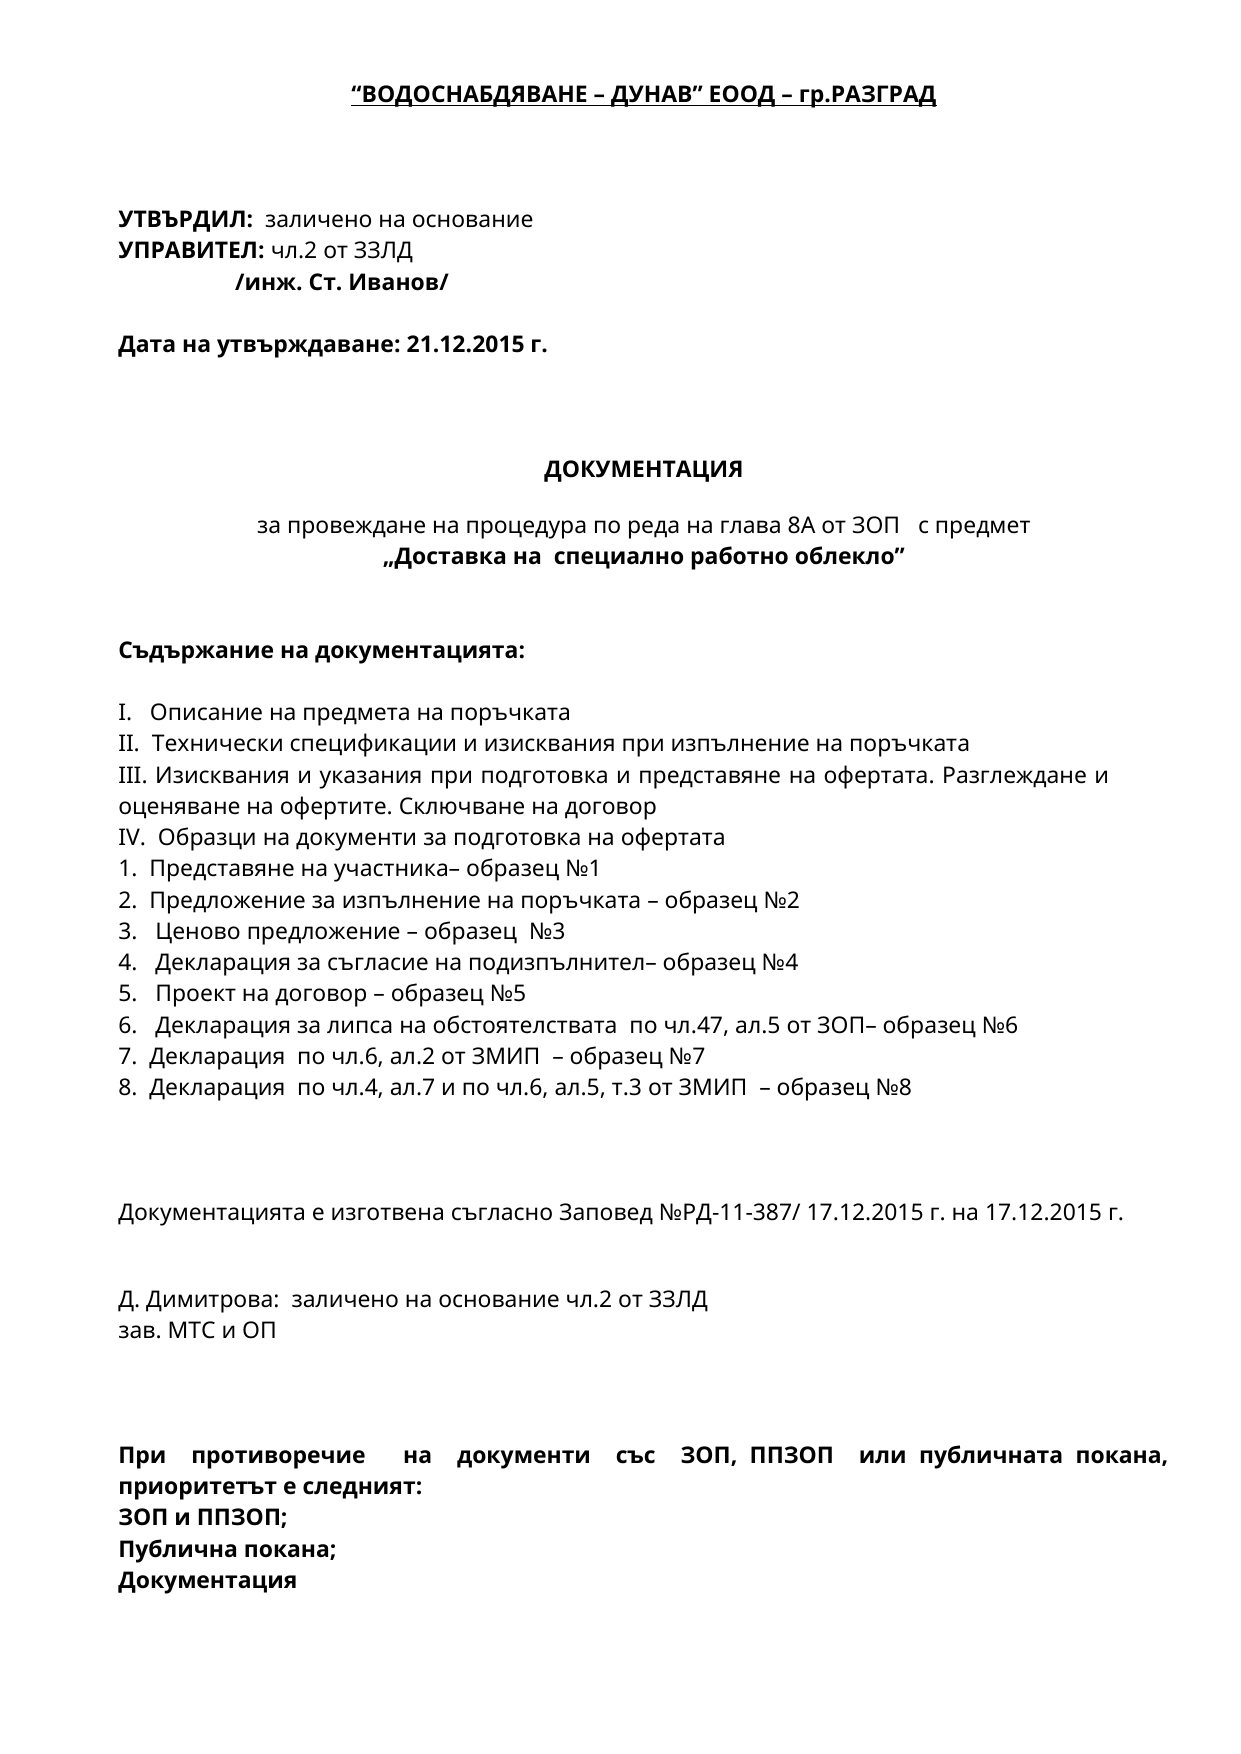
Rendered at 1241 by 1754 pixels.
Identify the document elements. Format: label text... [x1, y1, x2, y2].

text При противоречие на документи със ЗОП, ППЗОП или публичната покана, приоритетът е следният: [118, 1439, 1169, 1501]
text УТВЪРДИЛ: заличено на основание [118, 203, 1169, 234]
text Дата на утвърждаване: 21.12.2015 г. [118, 328, 1169, 359]
table_cell ІІ. Технически спецификации и изисквания при изпълнение на поръчката [107, 727, 1122, 758]
text УПРАВИТЕЛ: чл.2 от ЗЗЛД [118, 234, 1169, 266]
text ЗОП и ППЗОП; [118, 1501, 1169, 1533]
text Д. Димитрова: заличено на основание чл.2 от ЗЗЛД [118, 1283, 1169, 1314]
subtitle “ВОДОСНАБДЯВАНЕ – ДУНАВ” ЕООД – гр.РАЗГРАД [118, 78, 1169, 109]
table_header І. Описание на предмета на поръчката [107, 696, 1122, 727]
text Документация [118, 1564, 1169, 1595]
text „Доставка на специално работно облекло” [118, 540, 1169, 571]
text /инж. Ст. Иванов/ [118, 266, 1169, 297]
subtitle ДОКУМЕНТАЦИЯ [118, 453, 1169, 484]
text Публична покана; [118, 1533, 1169, 1564]
text Съдържание на документацията: [118, 633, 1169, 665]
text Документацията е изготвена съгласно Заповед №РД-11-387/ 17.12.2015 г. на 17.12.2015 г. [118, 1196, 1169, 1227]
text зав. МТС и ОП [118, 1314, 1169, 1345]
table_cell 2. Предложение за изпълнение на поръчката – образец №2 3. Ценово предложение – образец №3 4. Декларация за съгласие на подизпълнител– образец №4 5. Проект на договор – образец №5 6. Декларация за липса на обстоятелствата по чл.47, ал.5 от ЗОП– образец №6 7. Декларация по чл.6, ал.2 от ЗМИП – образец №7 8. Декларация по чл.4, ал.7 и по чл.6, ал.5, т.3 от ЗМИП – образец №8 [107, 884, 1122, 1133]
table_cell ІІІ. Изисквания и указания при подготовка и представяне на офертата. Разглеждане и оценяване на офертите. Сключване на договор [107, 759, 1122, 821]
table_cell ІV. Образци на документи за подготовка на офертата [107, 821, 1122, 852]
text за провеждане на процедура по реда на глава 8А от ЗОП с предмет [118, 508, 1169, 540]
table_cell 1. Представяне на участника– образец №1 [107, 852, 1122, 883]
